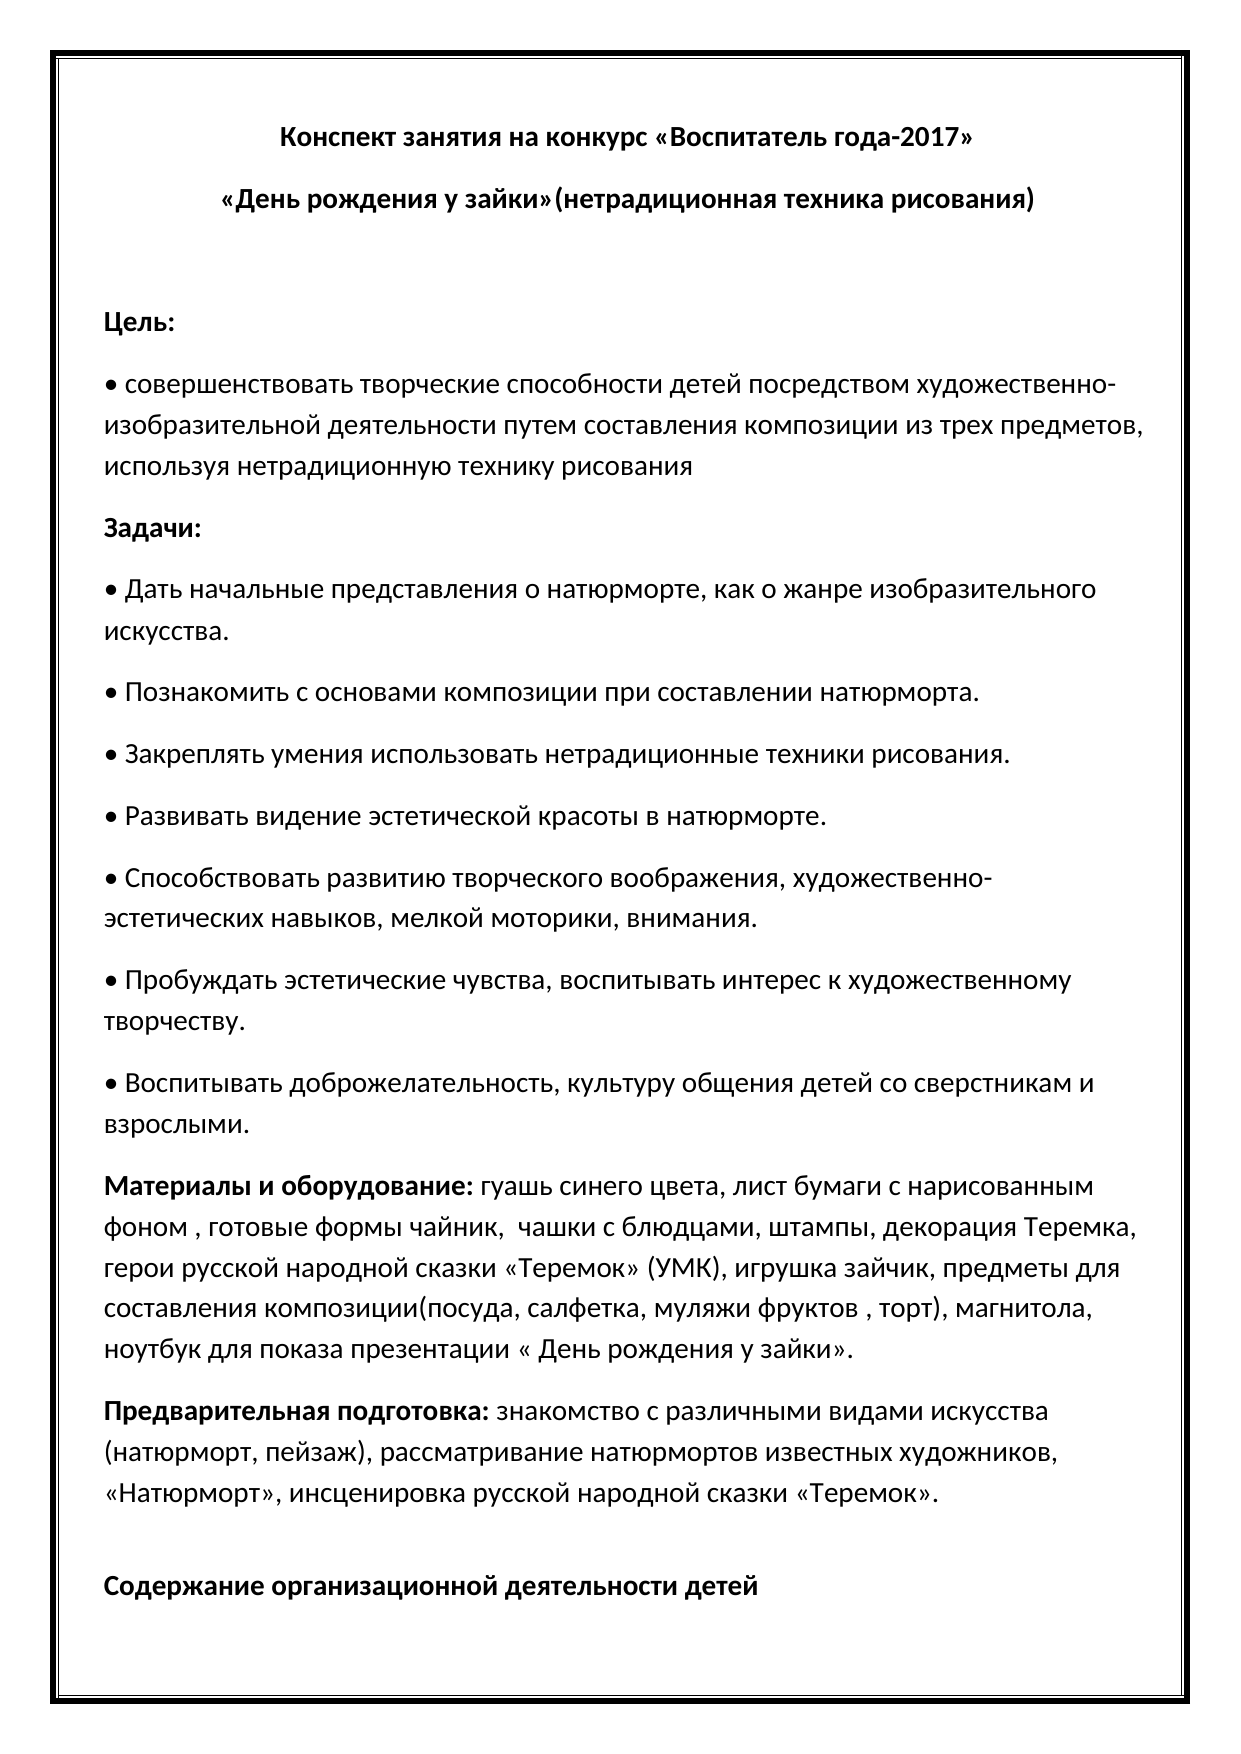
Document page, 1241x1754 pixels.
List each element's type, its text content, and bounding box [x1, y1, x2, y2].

text «День рождения у зайки»(нетрадиционная техника рисования) [103, 180, 1152, 216]
text Задачи: [103, 509, 1152, 544]
text • Закреплять умения использовать нетрадиционные техники рисования. [103, 735, 1152, 771]
text • Развивать видение эстетической красоты в натюрморте. [103, 797, 1152, 832]
text Предварительная подготовка: знакомство с различными видами искусства (натюрморт, пейзаж), рассматривание натюрмортов известных художников, «Натюрморт», инсценировка русской народной сказки «Теремок». [103, 1392, 1152, 1542]
text • Пробуждать эстетические чувства, воспитывать интерес к художественному творчеству. [103, 961, 1152, 1038]
text Содержание организационной деятельности детей [103, 1567, 1152, 1603]
text Цель: [103, 303, 1152, 339]
text Конспект занятия на конкурс «Воспитатель года-2017» [103, 118, 1152, 154]
text • Способствовать развитию творческого воображения, художественно-эстетических навыков, мелкой моторики, внимания. [103, 859, 1152, 935]
text • Воспитывать доброжелательность, культуру общения детей со сверстникам и взрослыми. [103, 1064, 1152, 1141]
text • Познакомить с основами композиции при составлении натюрморта. [103, 673, 1152, 709]
text • Дать начальные представления о натюрморте, как о жанре изобразительного искусства. [103, 571, 1152, 647]
text • совершенствовать творческие способности детей посредством художественно-изобразительной деятельности путем составления композиции из трех предметов, используя нетрадиционную технику рисования [103, 365, 1152, 483]
text Материалы и оборудование: гуашь синего цвета, лист бумаги с нарисованным фоном , готовые формы чайник, чашки с блюдцами, штампы, декорация Теремка, герои русской народной сказки «Теремок» (УМК), игрушка зайчик, предметы для составления композиции(посуда, салфетка, муляжи фруктов , торт), магнитола, ноутбук для показа презентации « День рождения у зайки». [103, 1167, 1152, 1366]
